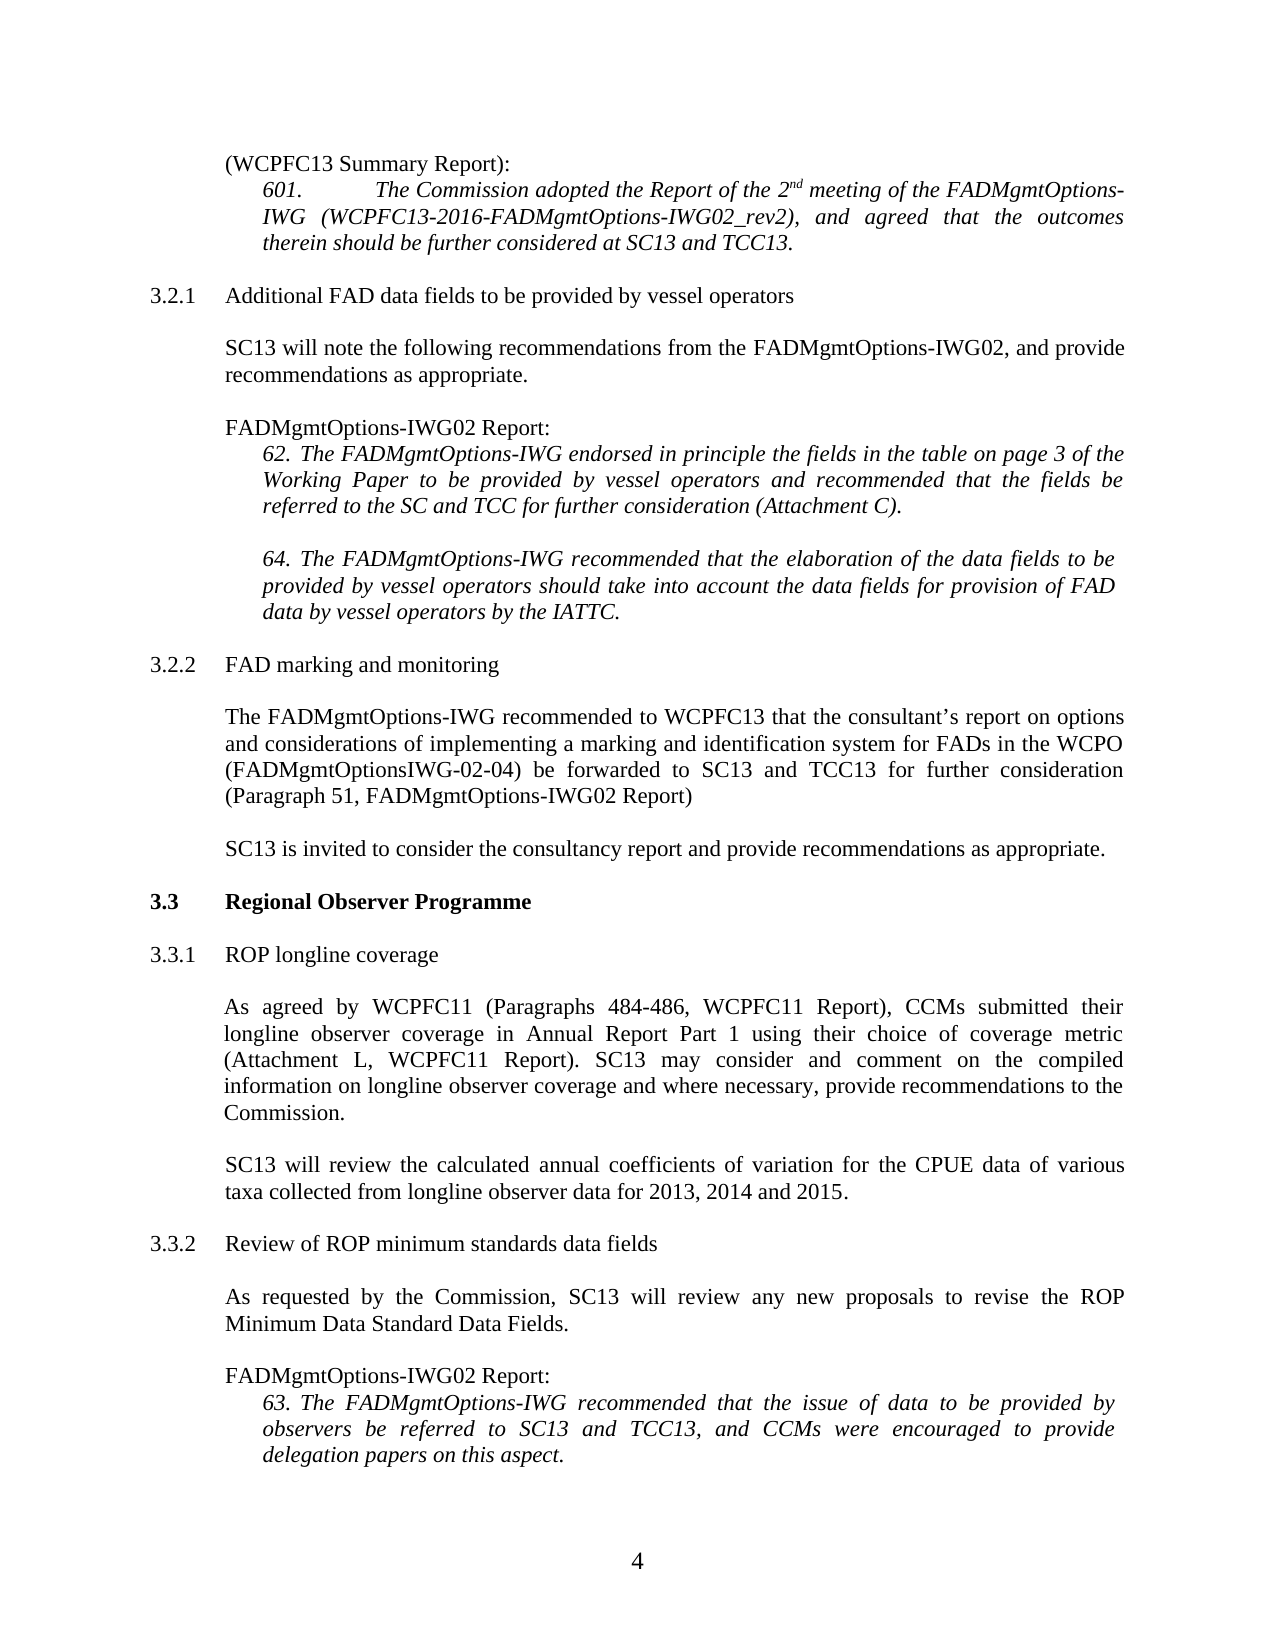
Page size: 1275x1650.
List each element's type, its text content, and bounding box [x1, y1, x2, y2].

list Regional Observer Programme [150, 888, 1125, 914]
text 63. The FADMgmtOptions-IWG recommended that the issue of data to be provided by observers be referred to SC13 and TCC13, and CCMs were encouraged to provide delegation papers on this aspect. [262, 1389, 1116, 1468]
list SC13 is invited to consider the consultancy report and provide recommendations as appropriate. [225, 835, 1116, 862]
text FADMgmtOptions-IWG02 Report: [225, 413, 1125, 440]
text FADMgmtOptions-IWG02 Report: [225, 1362, 1116, 1389]
list ROP longline coverage [150, 941, 1125, 967]
text SC13 will review the calculated annual coefficients of variation for the CPUE data of various taxa collected from longline observer data for 2013, 2014 and 2015. [225, 1151, 1125, 1204]
list The FADMgmtOptions-IWG recommended to WCPFC13 that the consultant’s report on options and considerations of implementing a marking and identification system for FADs in the WCPO (FADMgmtOptionsIWG-02-04) be forwarded to SC13 and TCC13 for further consideration (Paragraph 51, FADMgmtOptions-IWG02 Report) [225, 703, 1125, 809]
list 64. The FADMgmtOptions-IWG recommended that the elaboration of the data fields to be provided by vessel operators should take into account the data fields for provision of FAD data by vessel operators by the IATTC. [262, 545, 1116, 624]
text 62. The FADMgmtOptions-IWG endorsed in principle the fields in the table on page 3 of the Working Paper to be provided by vessel operators and recommended that the fields be referred to the SC and TCC for further consideration (Attachment C). [262, 440, 1125, 519]
list As agreed by WCPFC11 (Paragraphs 484-486, WCPFC11 Report), CCMs submitted their longline observer coverage in Annual Report Part 1 using their choice of coverage metric (Attachment L, WCPFC11 Report). SC13 may consider and comment on the compiled information on longline observer coverage and where necessary, provide recommendations to the Commission. [224, 993, 1125, 1125]
list Additional FAD data fields to be provided by vessel operators [150, 282, 1125, 308]
text SC13 will note the following recommendations from the FADMgmtOptions-IWG02, and provide recommendations as appropriate. [225, 334, 1125, 387]
list Review of ROP minimum standards data fields [150, 1231, 1125, 1257]
list (WCPFC13 Summary Report): [225, 150, 1125, 176]
list 601. The Commission adopted the Report of the 2nd meeting of the FADMgmtOptions-IWG (WCPFC13-2016-FADMgmtOptions-IWG02_rev2), and agreed that the outcomes therein should be further considered at SC13 and TCC13. [262, 176, 1125, 255]
list FAD marking and monitoring [150, 651, 1116, 677]
text As requested by the Commission, SC13 will review any new proposals to revise the ROP Minimum Data Standard Data Fields. [225, 1283, 1125, 1336]
